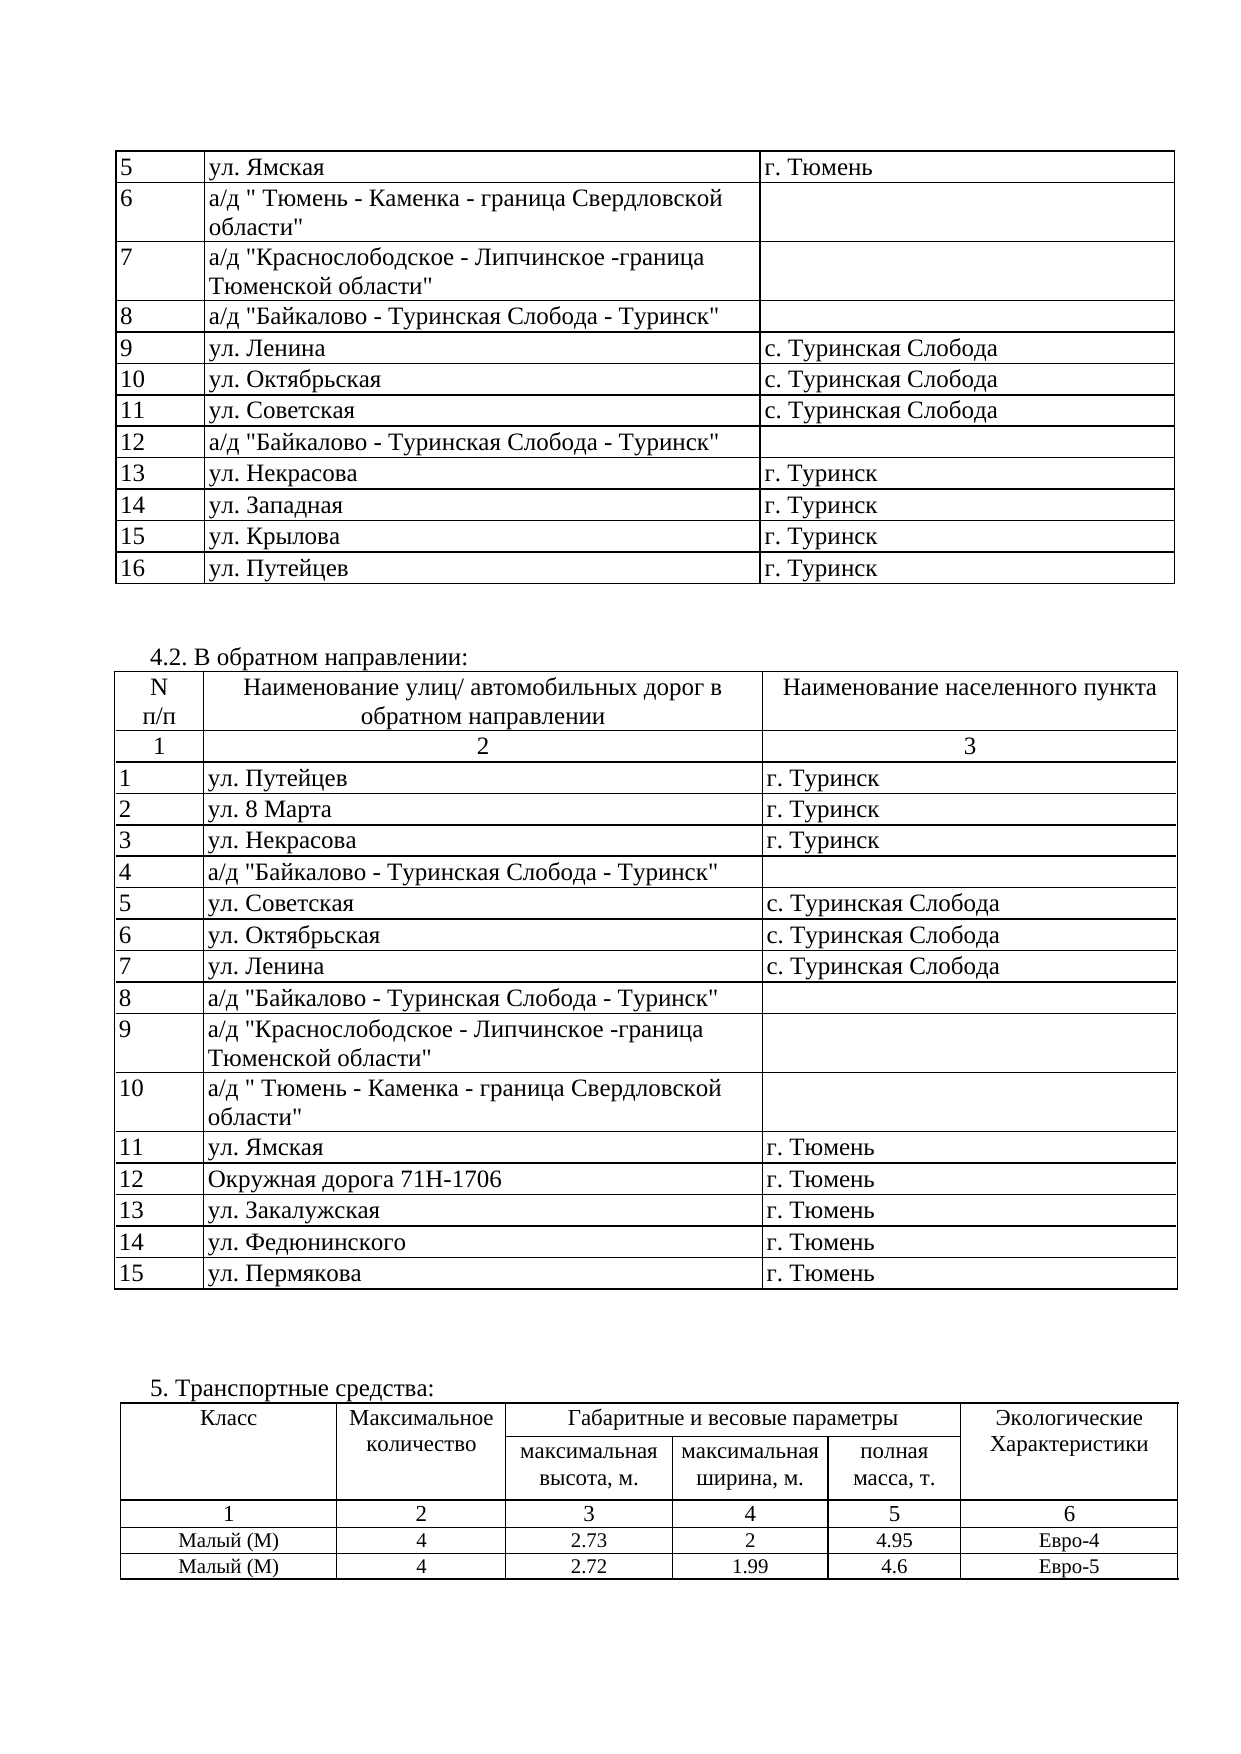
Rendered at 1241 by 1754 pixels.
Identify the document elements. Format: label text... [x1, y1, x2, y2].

table_header Максимальное количество [337, 1404, 505, 1499]
table_cell 7 [115, 951, 203, 981]
table_cell а/д " Тюмень - Каменка - граница Свердловской области" [204, 1073, 762, 1131]
table_cell ул. Некрасова [204, 826, 762, 855]
table_cell 3 [115, 825, 203, 855]
table_cell ул. Ленина [204, 951, 762, 981]
table_cell 15 [117, 521, 204, 551]
table_cell а/д "Байкалово - Туринская Слобода - Туринск" [205, 427, 759, 457]
table_header Габаритные и весовые параметры [506, 1404, 960, 1436]
table_cell ул. Некрасова [205, 458, 759, 488]
table_cell 13 [115, 1195, 203, 1225]
table_cell 6 [115, 919, 203, 950]
table_cell Малый (М) [121, 1528, 336, 1552]
table_cell 13 [117, 458, 204, 488]
table_cell с. Туринская Слобода [763, 918, 1177, 950]
table_cell 11 [115, 1132, 203, 1162]
table_cell 4 [673, 1501, 827, 1527]
table_cell ул. Ямская [204, 1132, 762, 1162]
table_cell 2.72 [506, 1554, 672, 1578]
table_cell а/д " Тюмень - Каменка - граница Свердловской области" [205, 183, 759, 241]
table_cell 12 [115, 1163, 203, 1194]
table_cell г. Туринск [761, 458, 1174, 488]
table_cell 2 [204, 731, 762, 761]
table_cell 2 [673, 1528, 827, 1552]
table_cell ул. Октябрьская [204, 920, 762, 950]
table_cell ул. Федюнинского [204, 1227, 762, 1257]
table_cell [761, 242, 1174, 299]
table_cell а/д "Байкалово - Туринская Слобода - Туринск" [205, 301, 759, 331]
table_cell 9 [117, 333, 204, 362]
table_cell г. Туринск [763, 761, 1177, 792]
table_cell полная масса, т. [829, 1437, 960, 1499]
table_cell 4 [115, 856, 203, 887]
table_cell ул. Путейцев [205, 553, 759, 583]
table_cell 4 [337, 1528, 505, 1552]
table_cell г. Тюмень [761, 152, 1174, 181]
table_cell 5 [829, 1501, 960, 1527]
table_cell 4.95 [829, 1528, 960, 1552]
table_header N п/п [115, 672, 203, 729]
table_header Экологические Характеристики [961, 1404, 1177, 1499]
table_cell с. Туринская Слобода [761, 333, 1174, 362]
table_cell ул. Ленина [205, 333, 759, 362]
table_cell 14 [117, 490, 204, 520]
text 4.2. В обратном направлении: [150, 642, 1090, 671]
text 5. Транспортные средства: [150, 1373, 1090, 1402]
table_cell 4.6 [829, 1554, 960, 1578]
table_cell с. Туринская Слобода [763, 950, 1177, 981]
table_cell а/д "Краснослободское - Липчинское -граница Тюменской области" [205, 242, 759, 299]
table_cell г. Туринск [761, 490, 1174, 520]
table_cell ул. Советская [205, 396, 759, 425]
table_header Класс [121, 1404, 336, 1499]
table_cell 12 [117, 427, 204, 457]
table_cell с. Туринская Слобода [763, 887, 1177, 918]
table_cell Окружная дорога 71Н-1706 [204, 1164, 762, 1194]
table_cell [761, 427, 1174, 457]
table_cell [763, 855, 1177, 887]
table_cell г. Тюмень [763, 1131, 1177, 1162]
table_cell 2 [115, 794, 203, 824]
table_cell 14 [115, 1226, 203, 1257]
table_cell а/д "Байкалово - Туринская Слобода - Туринск" [204, 857, 762, 887]
table_cell максимальная ширина, м. [673, 1437, 827, 1499]
table_cell ул. Октябрьская [205, 364, 759, 394]
table_cell ул. Путейцев [204, 763, 762, 792]
table_cell ул. Ямская [205, 152, 759, 181]
table_cell 4 [337, 1554, 505, 1578]
table_cell [761, 183, 1174, 241]
table_cell 3 [506, 1501, 672, 1527]
table_cell ул. 8 Марта [204, 794, 762, 824]
table_cell 10 [115, 1073, 203, 1131]
table_cell максимальная высота, м. [506, 1437, 672, 1499]
table_cell [763, 1072, 1177, 1131]
table_cell 3 [763, 730, 1177, 761]
table_cell 15 [115, 1258, 203, 1288]
table_cell 5 [115, 888, 203, 918]
table_cell г. Тюмень [763, 1194, 1177, 1225]
table_cell г. Тюмень [763, 1225, 1177, 1257]
table_cell ул. Пермякова [204, 1258, 762, 1288]
table_cell г. Тюмень [763, 1257, 1177, 1288]
table_cell ул. Советская [204, 888, 762, 918]
table_cell ул. Западная [205, 490, 759, 520]
table_cell г. Туринск [763, 793, 1177, 824]
table_cell 6 [117, 183, 204, 241]
table_cell 1 [115, 762, 203, 792]
table_cell 10 [117, 364, 204, 394]
table_cell а/д "Краснослободское - Липчинское -граница Тюменской области" [204, 1014, 762, 1072]
table_cell с. Туринская Слобода [761, 364, 1174, 394]
table_cell 8 [117, 301, 204, 331]
table_cell 9 [115, 1014, 203, 1072]
table_cell 2 [337, 1501, 505, 1527]
table_cell г. Туринск [761, 521, 1174, 551]
table_cell [763, 981, 1177, 1013]
table_cell 8 [115, 982, 203, 1013]
table_cell а/д "Байкалово - Туринская Слобода - Туринск" [204, 983, 762, 1013]
table_cell Евро-5 [961, 1554, 1177, 1578]
table_cell 1 [121, 1501, 336, 1527]
table_cell г. Тюмень [763, 1162, 1177, 1194]
table_cell [763, 1013, 1177, 1072]
table_cell 11 [117, 396, 204, 425]
table_cell 5 [117, 152, 204, 181]
table_cell 6 [961, 1501, 1177, 1527]
table_header Наименование улиц/ автомобильных дорог в обратном направлении [204, 672, 762, 729]
table_cell с. Туринская Слобода [761, 396, 1174, 425]
table_cell г. Туринск [761, 553, 1174, 583]
table_cell 7 [117, 242, 204, 299]
table_cell г. Туринск [763, 824, 1177, 855]
table_header Наименование населенного пункта [763, 672, 1177, 729]
table_cell 2.73 [506, 1528, 672, 1552]
table_cell 1 [115, 731, 203, 761]
table_cell ул. Крылова [205, 521, 759, 551]
table_cell ул. Закалужская [204, 1195, 762, 1225]
table_cell 1.99 [673, 1554, 827, 1578]
table_cell Малый (М) [121, 1554, 336, 1578]
table_cell Евро-4 [961, 1528, 1177, 1552]
table_cell [761, 301, 1174, 331]
table_cell 16 [117, 553, 204, 583]
